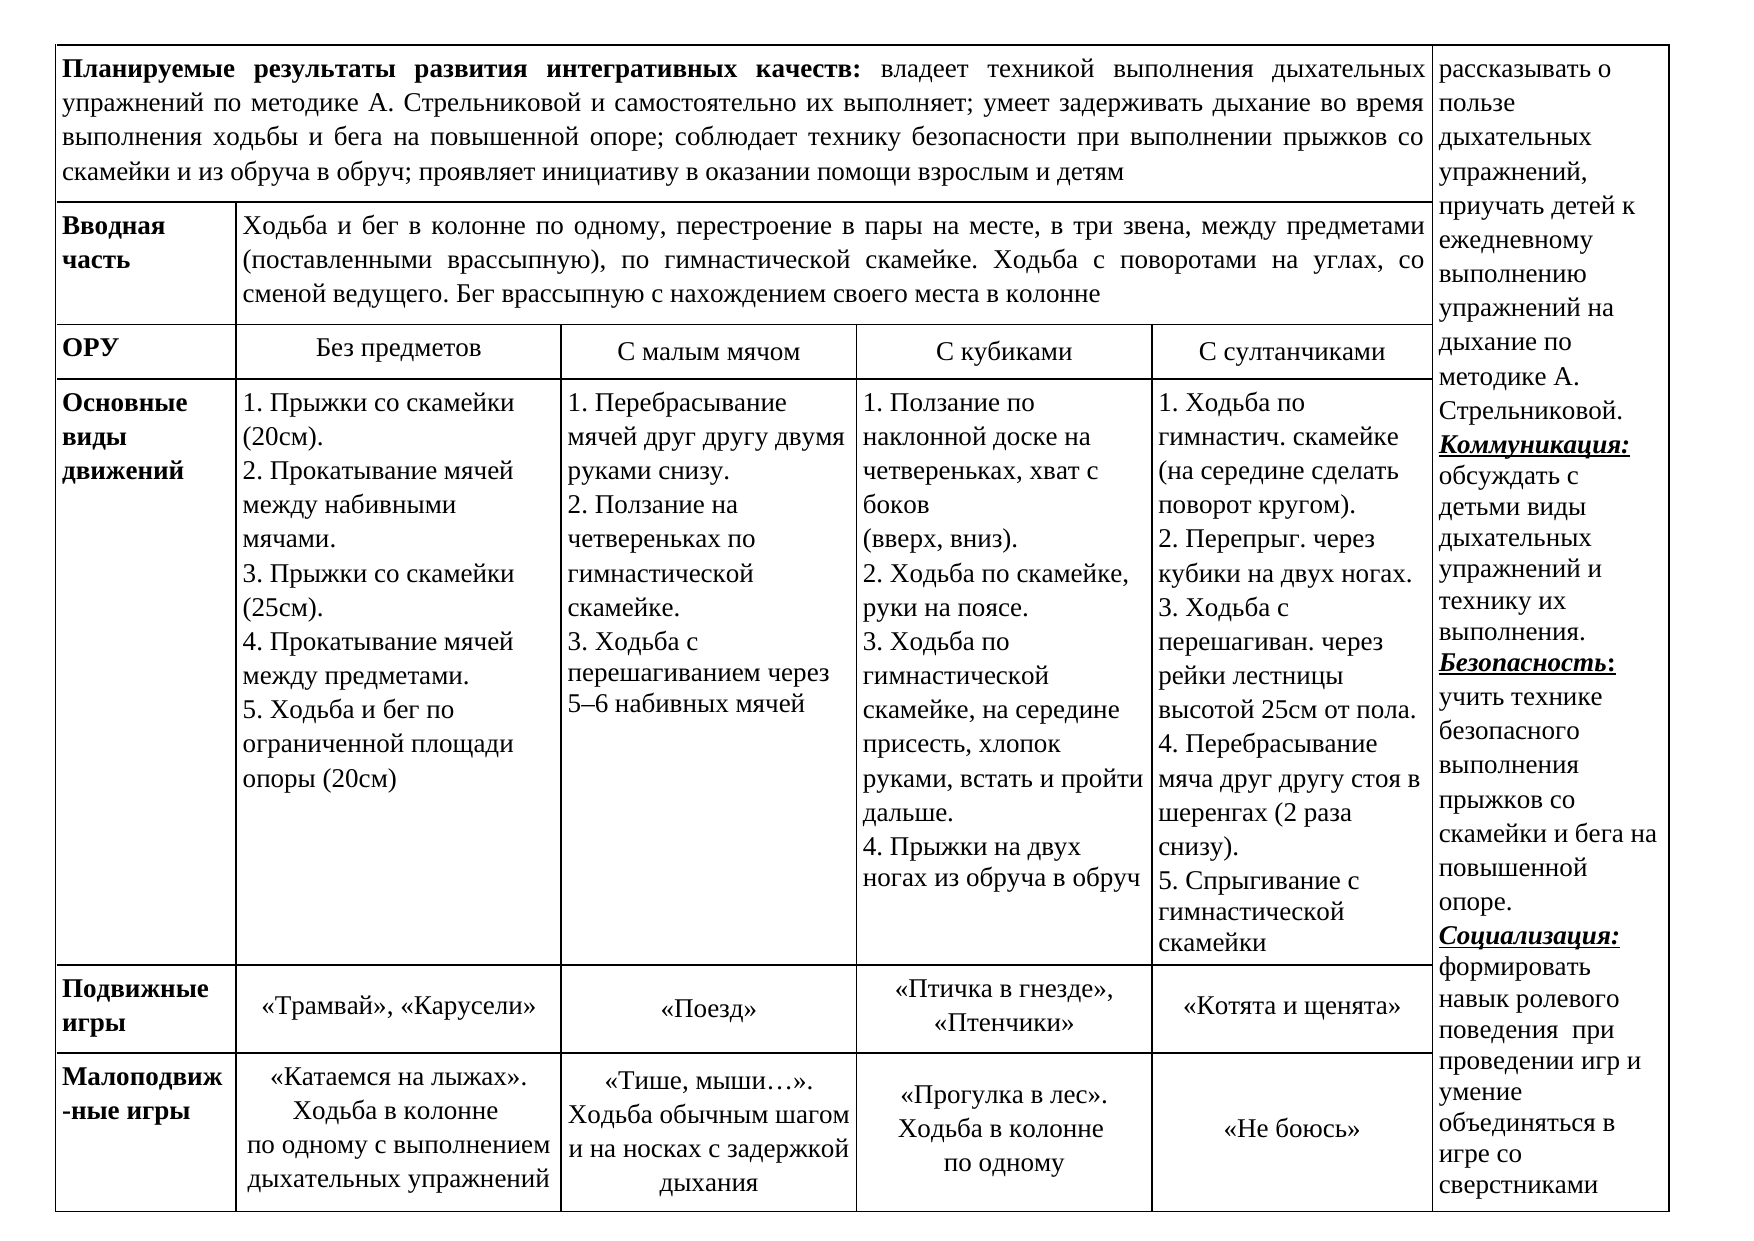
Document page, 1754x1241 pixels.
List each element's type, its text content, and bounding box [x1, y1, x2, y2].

table_cell «Не боюсь» [1153, 1054, 1432, 1211]
table_cell «Птичка в гнезде», «Птенчики» [857, 966, 1151, 1052]
table_cell 1. Перебрасывание мячей друг другу двумя руками снизу. 2. Ползание на четвереньках по гимнастической скамейке. 3. Ходьба с перешагиванием через 5–6 набивных мячей [562, 380, 856, 964]
table_cell «Катаемся на лыжах». Ходьба в колонне по одному с выполнением дыхательных упражнений [237, 1054, 560, 1211]
table_cell «Котята и щенята» [1153, 966, 1432, 1052]
table_cell 1. Ползание по наклонной доске на четвереньках, хват с боков (вверх, вниз). 2. Ходьба по скамейке, руки на поясе. 3. Ходьба по гимнастической скамейке, на середине присесть, хлопок руками, встать и пройти дальше. 4. Прыжки на двух ногах из обруча в обруч [857, 380, 1151, 964]
table_cell Без предметов [237, 325, 560, 378]
table_cell «Тише, мыши…». Ходьба обычным шагом и на носках с задержкой дыхания [562, 1054, 856, 1211]
table_cell «Трамвай», «Карусели» [237, 966, 560, 1052]
table_cell Вводная часть [56, 202, 235, 324]
table_cell «Прогулка в лес». Ходьба в колонне по одному [857, 1054, 1151, 1211]
table_cell С кубиками [857, 325, 1151, 378]
table_cell С султанчиками [1153, 325, 1432, 378]
table_cell Малоподвиж-ные игры [56, 1053, 235, 1211]
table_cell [1433, 46, 1668, 1211]
table_cell С малым мячом [562, 325, 856, 378]
table_cell 1. Ходьба по гимнастич. скамейке (на середине сделать поворот кругом). 2. Перепрыг. через кубики на двух ногах. 3. Ходьба c перешагиван. через рейки лестницы высотой 25см от пола. 4. Перебрасывание мяча друг другу стоя в шеренгах (2 раза снизу). 5. Спрыгивание с гимнастической скамейки [1153, 380, 1432, 964]
table_cell ОРУ [56, 325, 235, 378]
table_cell 1. Прыжки со скамейки (20см). 2. Прокатывание мячей между набивными мячами. 3. Прыжки со скамейки (25см). 4. Прокатывание мячей между предметами. 5. Ходьба и бег по ограниченной площади опоры (20см) [237, 380, 560, 964]
table_cell Ходьба и бег в колонне по одному, перестроение в пары на месте, в три звена, между предметами (поставленными врассыпную), по гимнастической скамейке. Ходьба с поворотами на углах, со сменой ведущего. Бег врассыпную с нахождением своего места в колонне [237, 203, 1432, 324]
table_cell Основные виды движений [56, 379, 235, 964]
table_cell Подвижные игры [56, 965, 235, 1052]
table_cell «Поезд» [562, 966, 856, 1052]
table_cell Планируемые результаты развития интегративных качеств: владеет техникой выполнения дыхательных упражнений по методике А. Стрельниковой и самостоятельно их выполняет; умеет задерживать дыхание во время выполнения ходьбы и бега на повышенной опоре; соблюдает технику безопасности при выполнении прыжков со скамейки и из обруча в обруч; проявляет инициативу в оказании помощи взрослым и детям [56, 45, 1432, 201]
